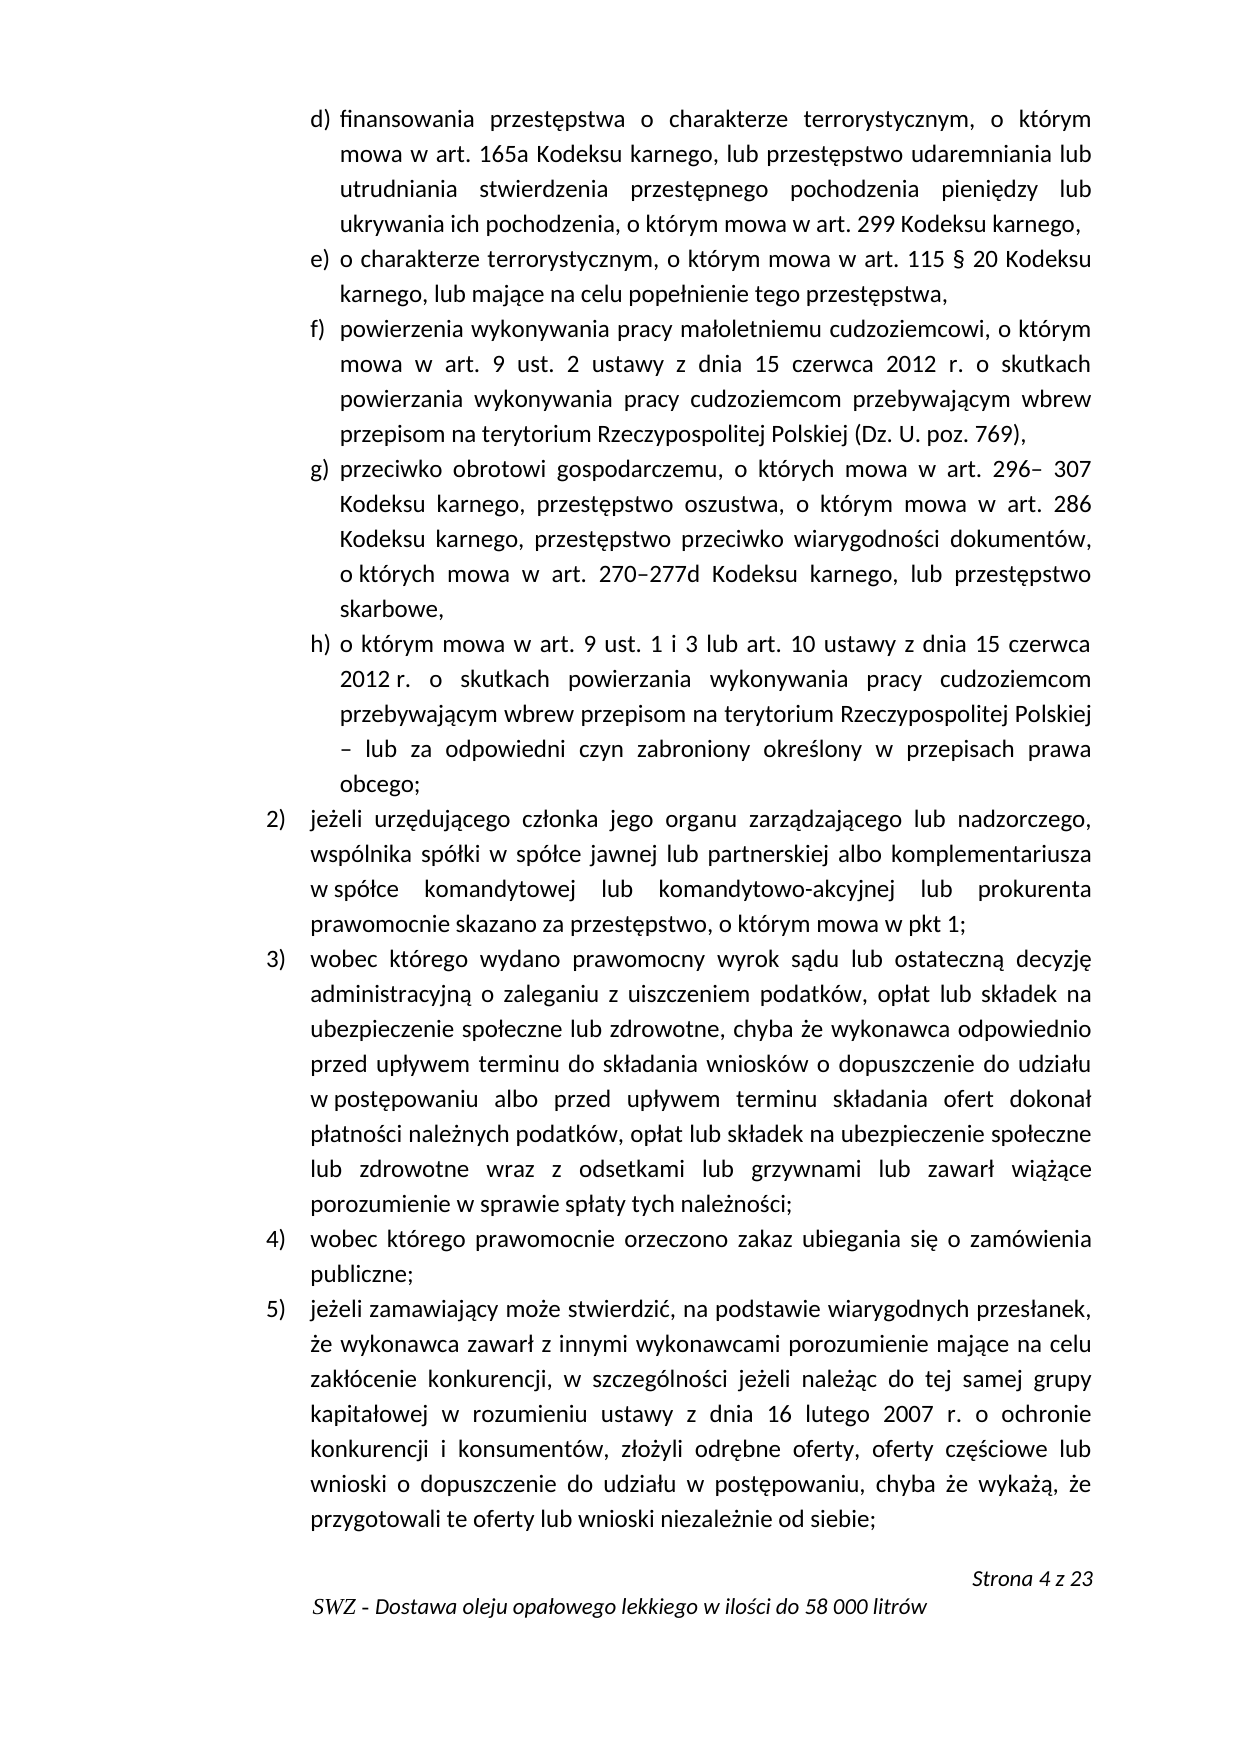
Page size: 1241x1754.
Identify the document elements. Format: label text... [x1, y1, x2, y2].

list jeżeli urzędującego członka jego organu zarządzającego lub nadzorczego, wspólnika spółki w spółce jawnej lub partnerskiej albo komplementariusza w spółce komandytowej lub komandytowo-akcyjnej lub prokurenta prawomocnie skazano za przestępstwo, o którym mowa w pkt 1; [266, 803, 1093, 939]
list wobec którego prawomocnie orzeczono zakaz ubiegania się o zamówienia publiczne; [266, 1223, 1093, 1289]
list przeciwko obrotowi gospodarczemu, o których mowa w art. 296– 307 Kodeksu karnego, przestępstwo oszustwa, o którym mowa w art. 286 Kodeksu karnego, przestępstwo przeciwko wiarygodności dokumentów, o których mowa w art. 270–277d Kodeksu karnego, lub przestępstwo skarbowe, [310, 453, 1093, 624]
list o którym mowa w art. 9 ust. 1 i 3 lub art. 10 ustawy z dnia 15 czerwca 2012 r. o skutkach powierzania wykonywania pracy cudzoziemcom przebywającym wbrew przepisom na terytorium Rzeczypospolitej Polskiej – lub za odpowiedni czyn zabroniony określony w przepisach prawa obcego; [310, 628, 1093, 799]
list wobec którego wydano prawomocny wyrok sądu lub ostateczną decyzję administracyjną o zaleganiu z uiszczeniem podatków, opłat lub składek na ubezpieczenie społeczne lub zdrowotne, chyba że wykonawca odpowiednio przed upływem terminu do składania wniosków o dopuszczenie do udziału w postępowaniu albo przed upływem terminu składania ofert dokonał płatności należnych podatków, opłat lub składek na ubezpieczenie społeczne lub zdrowotne wraz z odsetkami lub grzywnami lub zawarł wiążące porozumienie w sprawie spłaty tych należności; [266, 943, 1093, 1219]
list powierzenia wykonywania pracy małoletniemu cudzoziemcowi, o którym mowa w art. 9 ust. 2 ustawy z dnia 15 czerwca 2012 r. o skutkach powierzania wykonywania pracy cudzoziemcom przebywającym wbrew przepisom na terytorium Rzeczypospolitej Polskiej (Dz. U. poz. 769), [310, 313, 1093, 449]
list jeżeli zamawiający może stwierdzić, na podstawie wiarygodnych przesłanek, że wykonawca zawarł z innymi wykonawcami porozumienie mające na celu zakłócenie konkurencji, w szczególności jeżeli należąc do tej samej grupy kapitałowej w rozumieniu ustawy z dnia 16 lutego 2007 r. o ochronie konkurencji i konsumentów, złożyli odrębne oferty, oferty częściowe lub wnioski o dopuszczenie do udziału w postępowaniu, chyba że wykażą, że przygotowali te oferty lub wnioski niezależnie od siebie; [266, 1293, 1093, 1534]
list finansowania przestępstwa o charakterze terrorystycznym, o którym mowa w art. 165a Kodeksu karnego, lub przestępstwo udaremniania lub utrudniania stwierdzenia przestępnego pochodzenia pieniędzy lub ukrywania ich pochodzenia, o którym mowa w art. 299 Kodeksu karnego, [310, 103, 1093, 239]
list o charakterze terrorystycznym, o którym mowa w art. 115 § 20 Kodeksu karnego, lub mające na celu popełnienie tego przestępstwa, [310, 243, 1093, 309]
